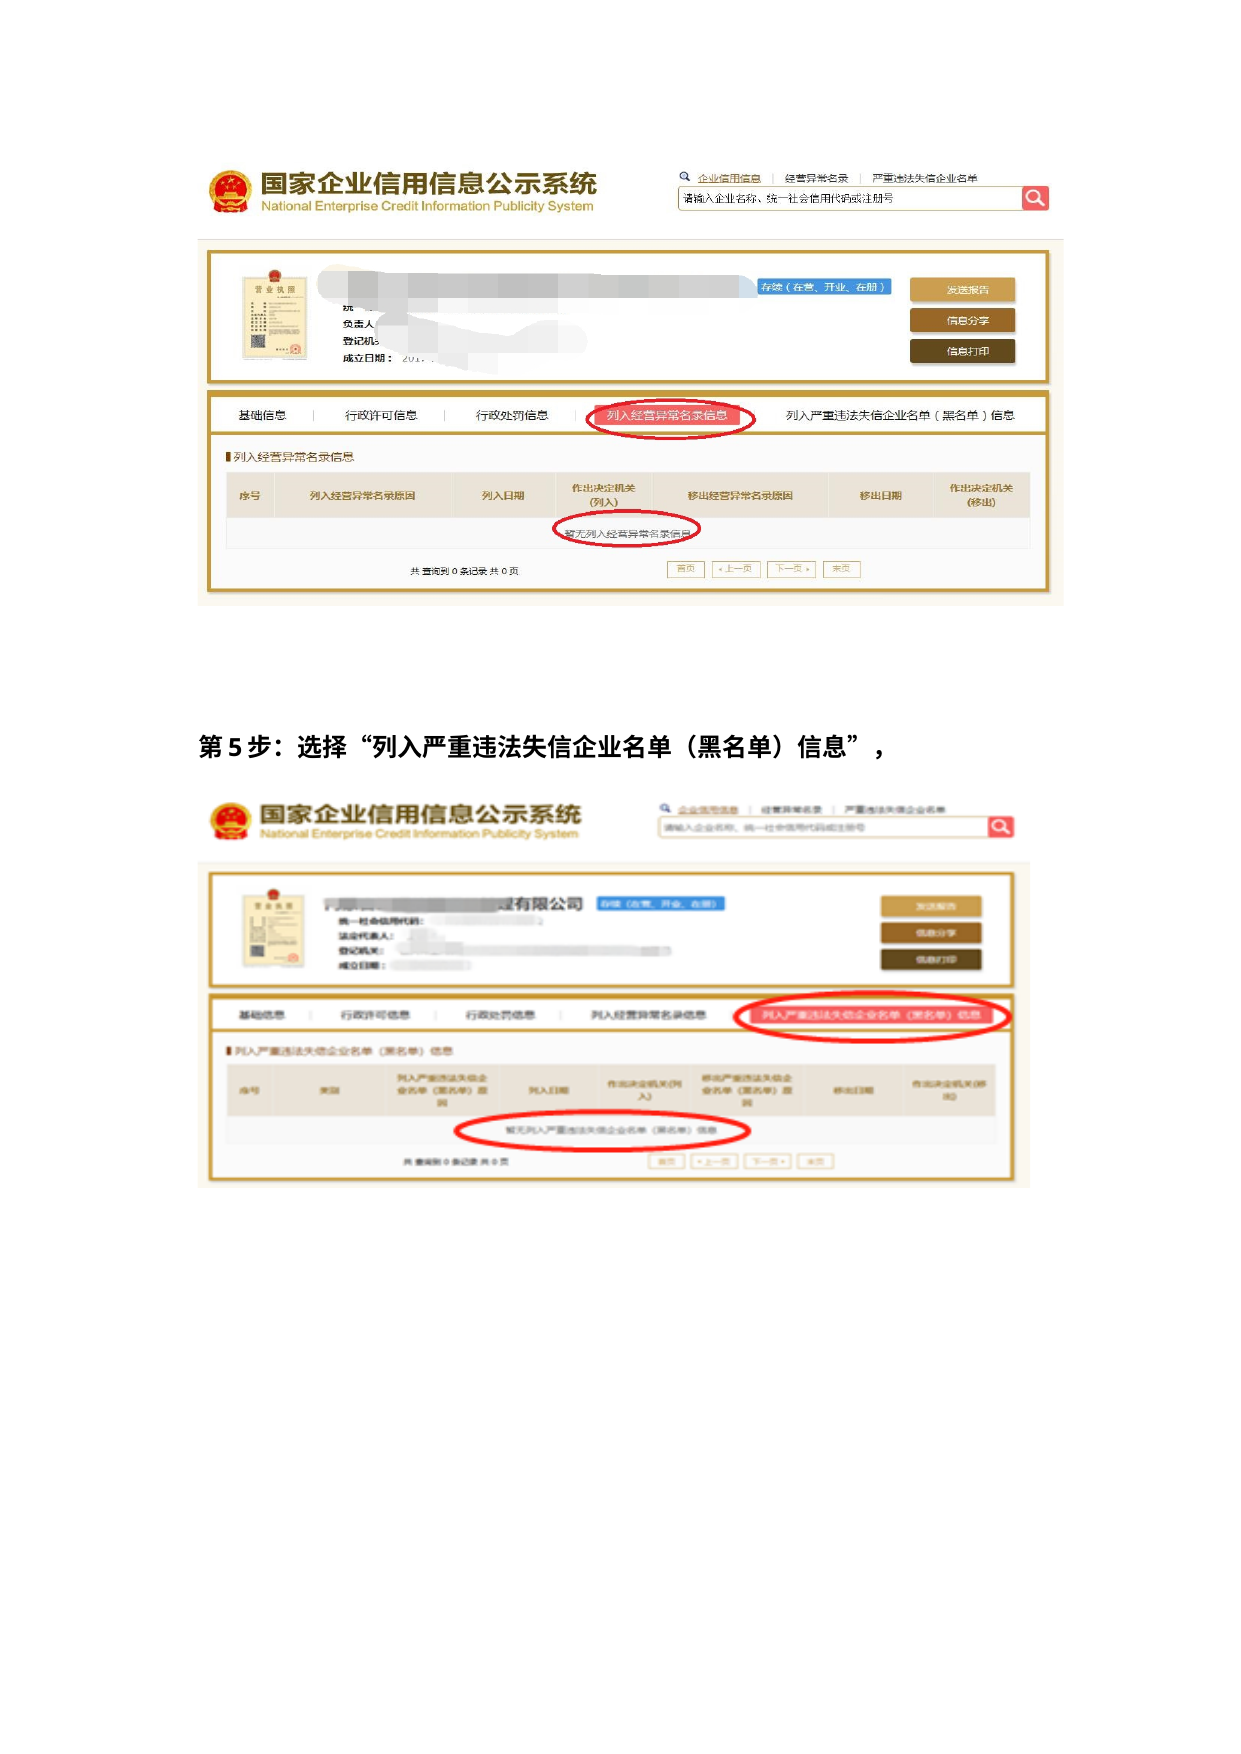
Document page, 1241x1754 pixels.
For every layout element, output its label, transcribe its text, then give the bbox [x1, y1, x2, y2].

text 第5步：选择“列入严重违法失信企业名单（黑名单）信息”， [148, 713, 1093, 778]
picture [197, 796, 1030, 1188]
picture [197, 162, 1064, 606]
